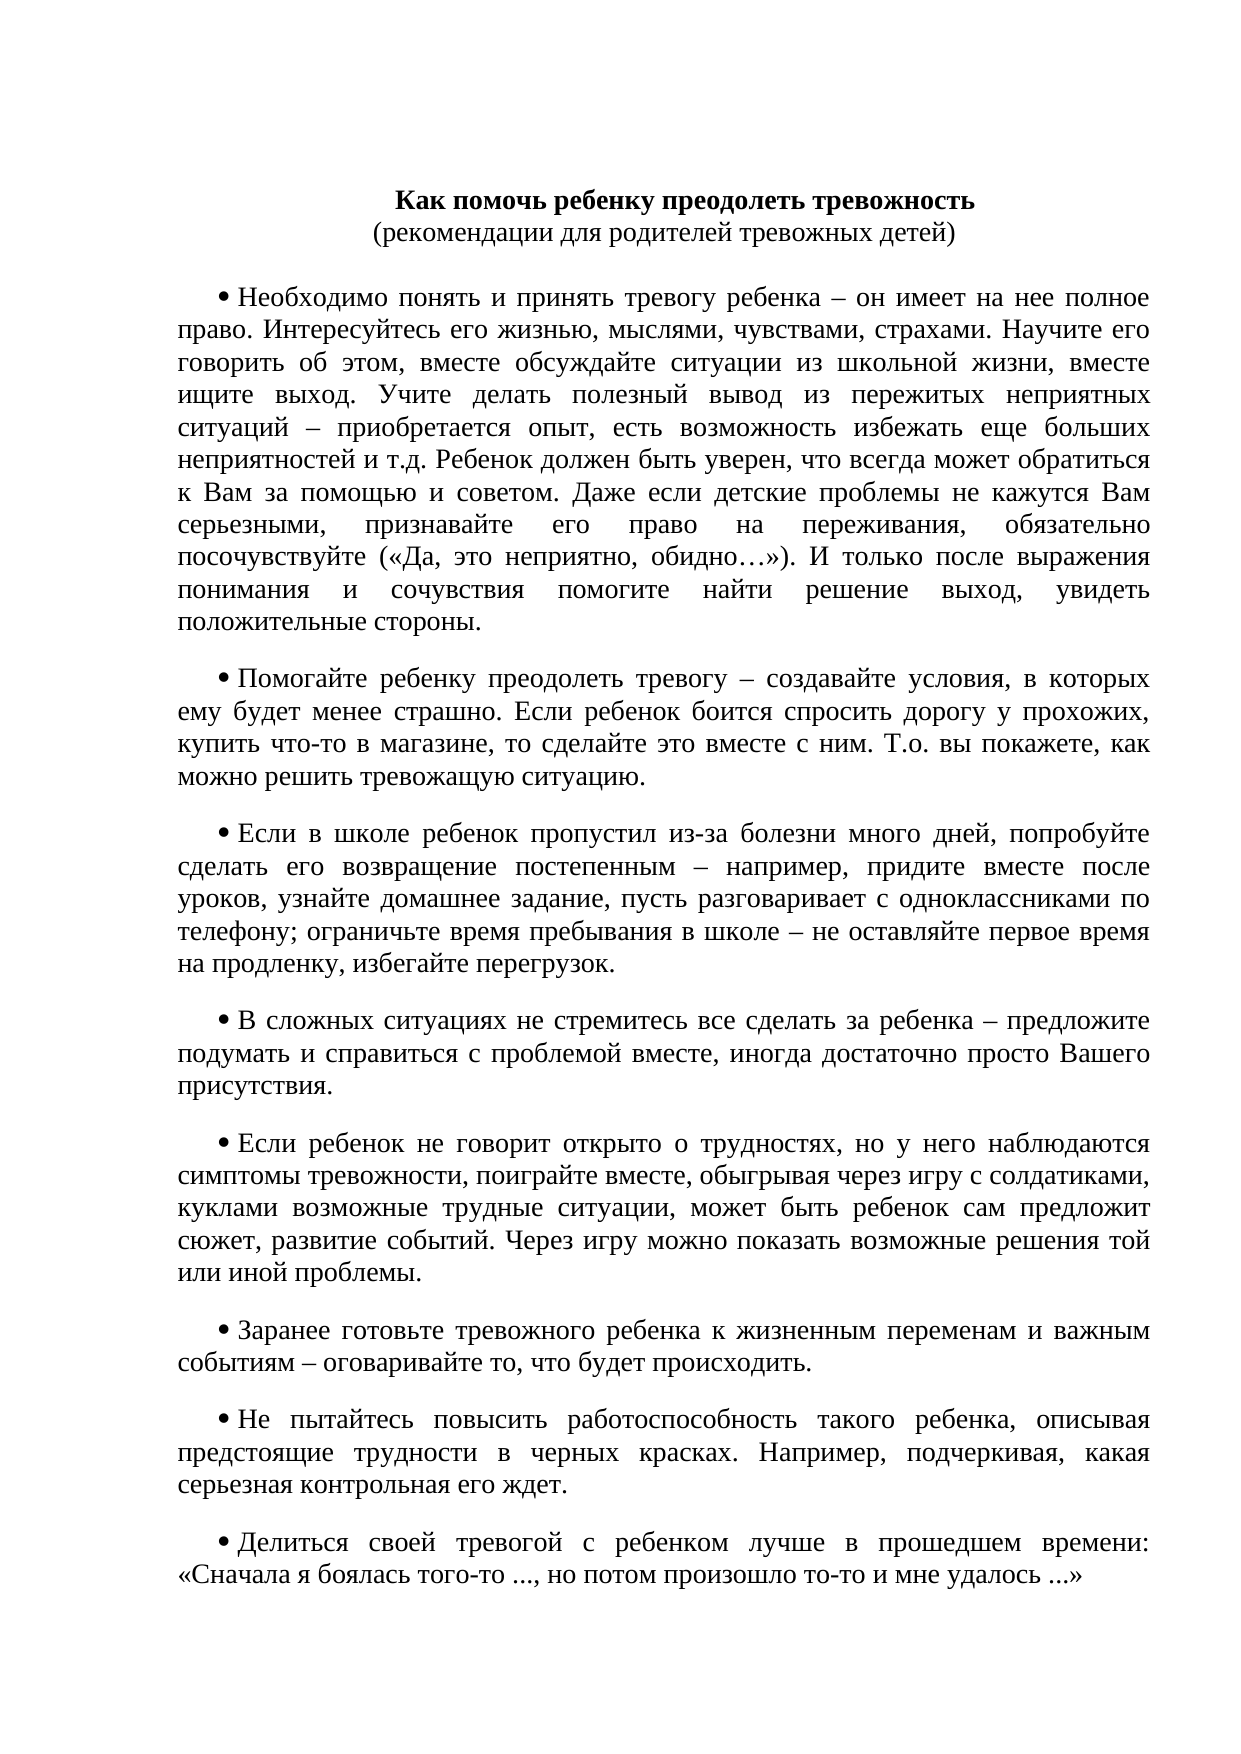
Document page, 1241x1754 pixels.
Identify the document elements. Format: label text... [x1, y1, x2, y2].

text Как помочь ребенку преодолеть тревожность (рекомендации для родителей тревожных детей) [177, 183, 1152, 248]
text  Если в школе ребенок пропустил из-за болезни много дней, попробуйте сделать его возвращение постепенным – например, придите вместе после уроков, узнайте домашнее задание, пусть разговаривает с одноклассниками по телефону; ограничьте время пребывания в школе – не оставляйте первое время на продленку, избегайте перегрузок. [177, 816, 1152, 978]
text  Делиться своей тревогой с ребенком лучше в прошедшем времени: «Сначала я боялась того-то ..., но потом произошло то-то и мне удалось ...» [177, 1525, 1152, 1590]
text  Если ребенок не говорит открыто о трудностях, но у него наблюдаются симптомы тревожности, поиграйте вместе, обыгрывая через игру с солдатиками, куклами возможные трудные ситуации, может быть ребенок сам предложит сюжет, развитие событий. Через игру можно показать возможные решения той или иной проблемы. [177, 1126, 1152, 1288]
text  Заранее готовьте тревожного ребенка к жизненным переменам и важным событиям – оговаривайте то, что будет происходить. [177, 1313, 1152, 1378]
text  В сложных ситуациях не стремитесь все сделать за ребенка – предложите подумать и справиться с проблемой вместе, иногда достаточно просто Вашего присутствия. [177, 1003, 1152, 1101]
text  Необходимо понять и принять тревогу ребенка – он имеет на нее полное право. Интересуйтесь его жизнью, мыслями, чувствами, страхами. Научите его говорить об этом, вместе обсуждайте ситуации из школьной жизни, вместе ищите выход. Учите делать полезный вывод из пережитых неприятных ситуаций – приобретается опыт, есть возможность избежать еще больших неприятностей и т.д. Ребенок должен быть уверен, что всегда может обратиться к Вам за помощью и советом. Даже если детские проблемы не кажутся Вам серьезными, признавайте его право на переживания, обязательно посочувствуйте («Да, это неприятно, обидно…»). И только после выражения понимания и сочувствия помогите найти решение выход, увидеть положительные стороны. [177, 280, 1152, 637]
text  Не пытайтесь повысить работоспособность такого ребенка, описывая предстоящие трудности в черных красках. Например, подчеркивая, какая серьезная контрольная его ждет. [177, 1403, 1152, 1500]
text  Помогайте ребенку преодолеть тревогу – создавайте условия, в которых ему будет менее страшно. Если ребенок боится спросить дорогу у прохожих, купить что-то в магазине, то сделайте это вместе с ним. Т.о. вы покажете, как можно решить тревожащую ситуацию. [177, 662, 1152, 791]
